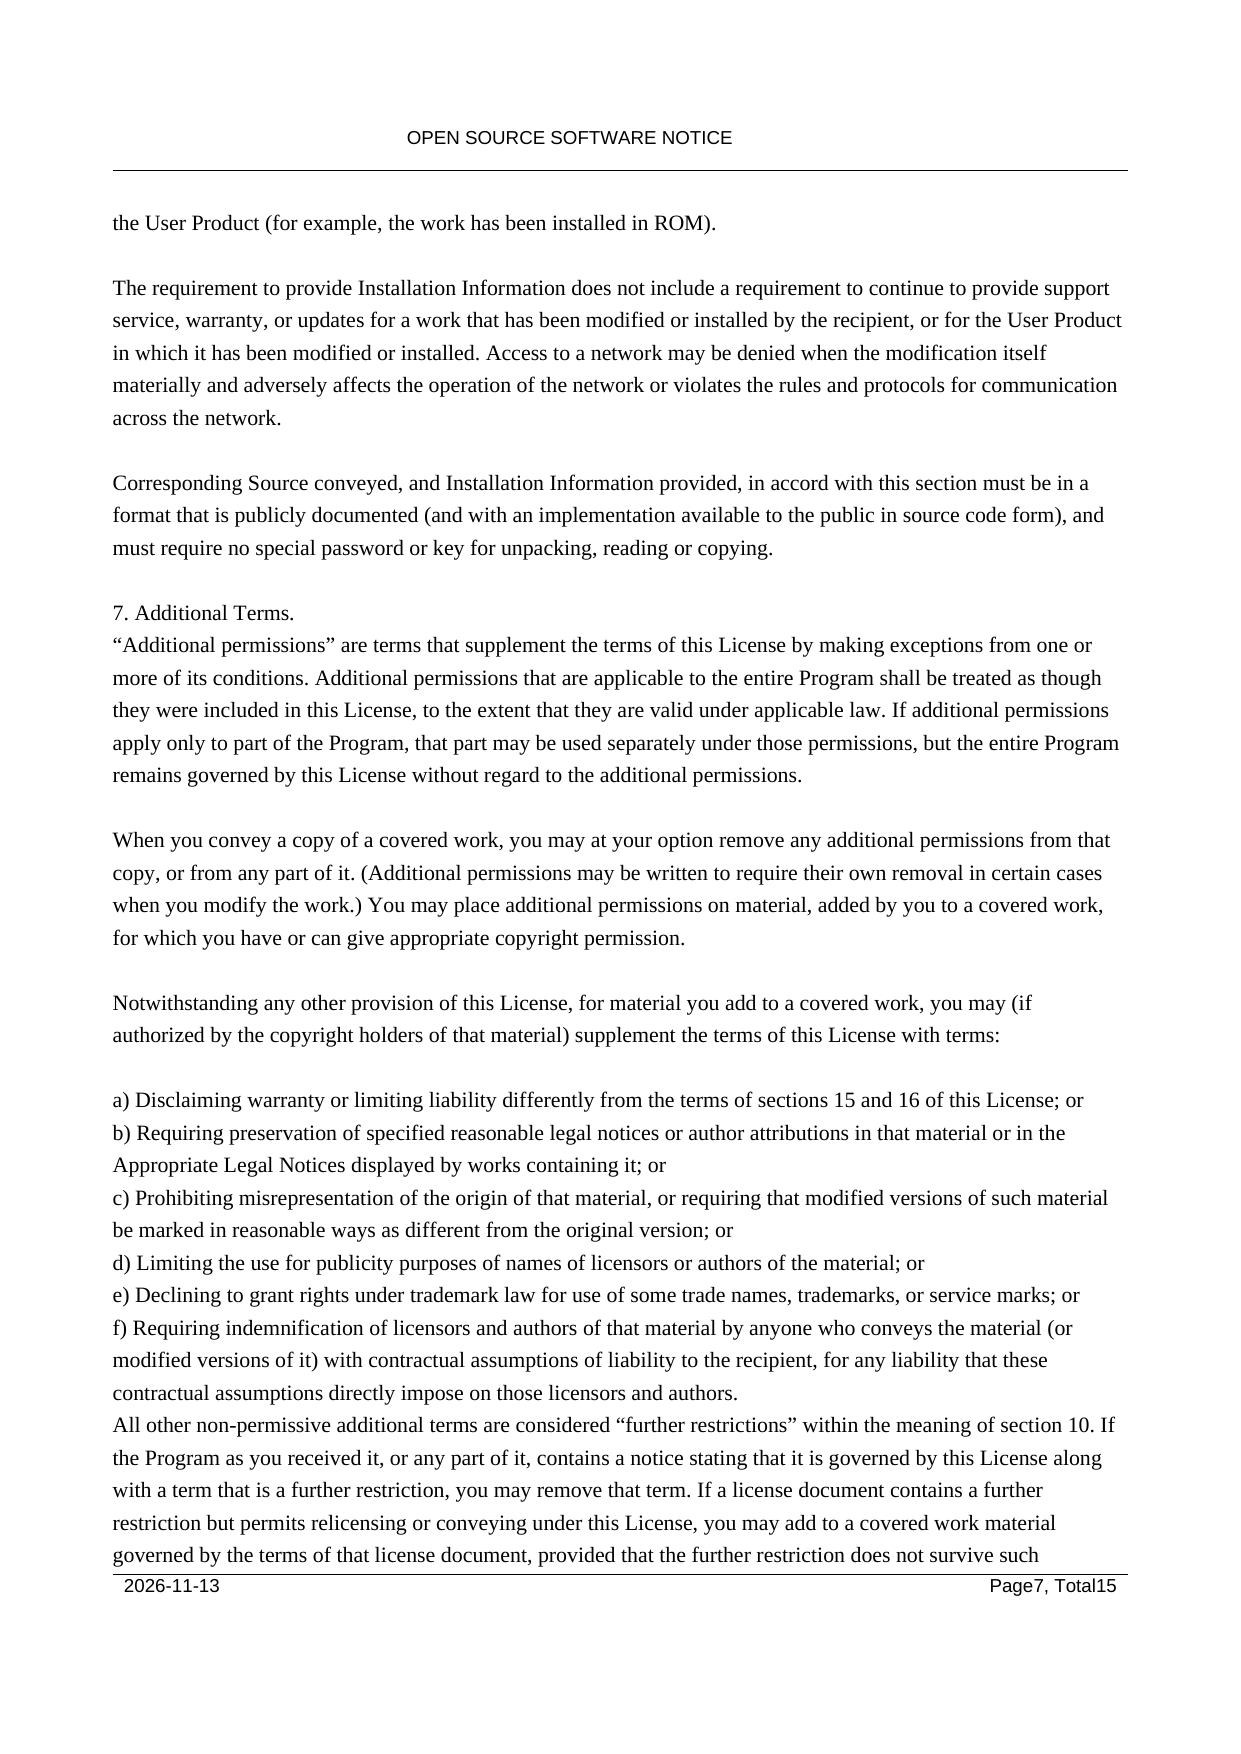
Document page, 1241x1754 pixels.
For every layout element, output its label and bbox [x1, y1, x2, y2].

text [112, 206, 1128, 1571]
